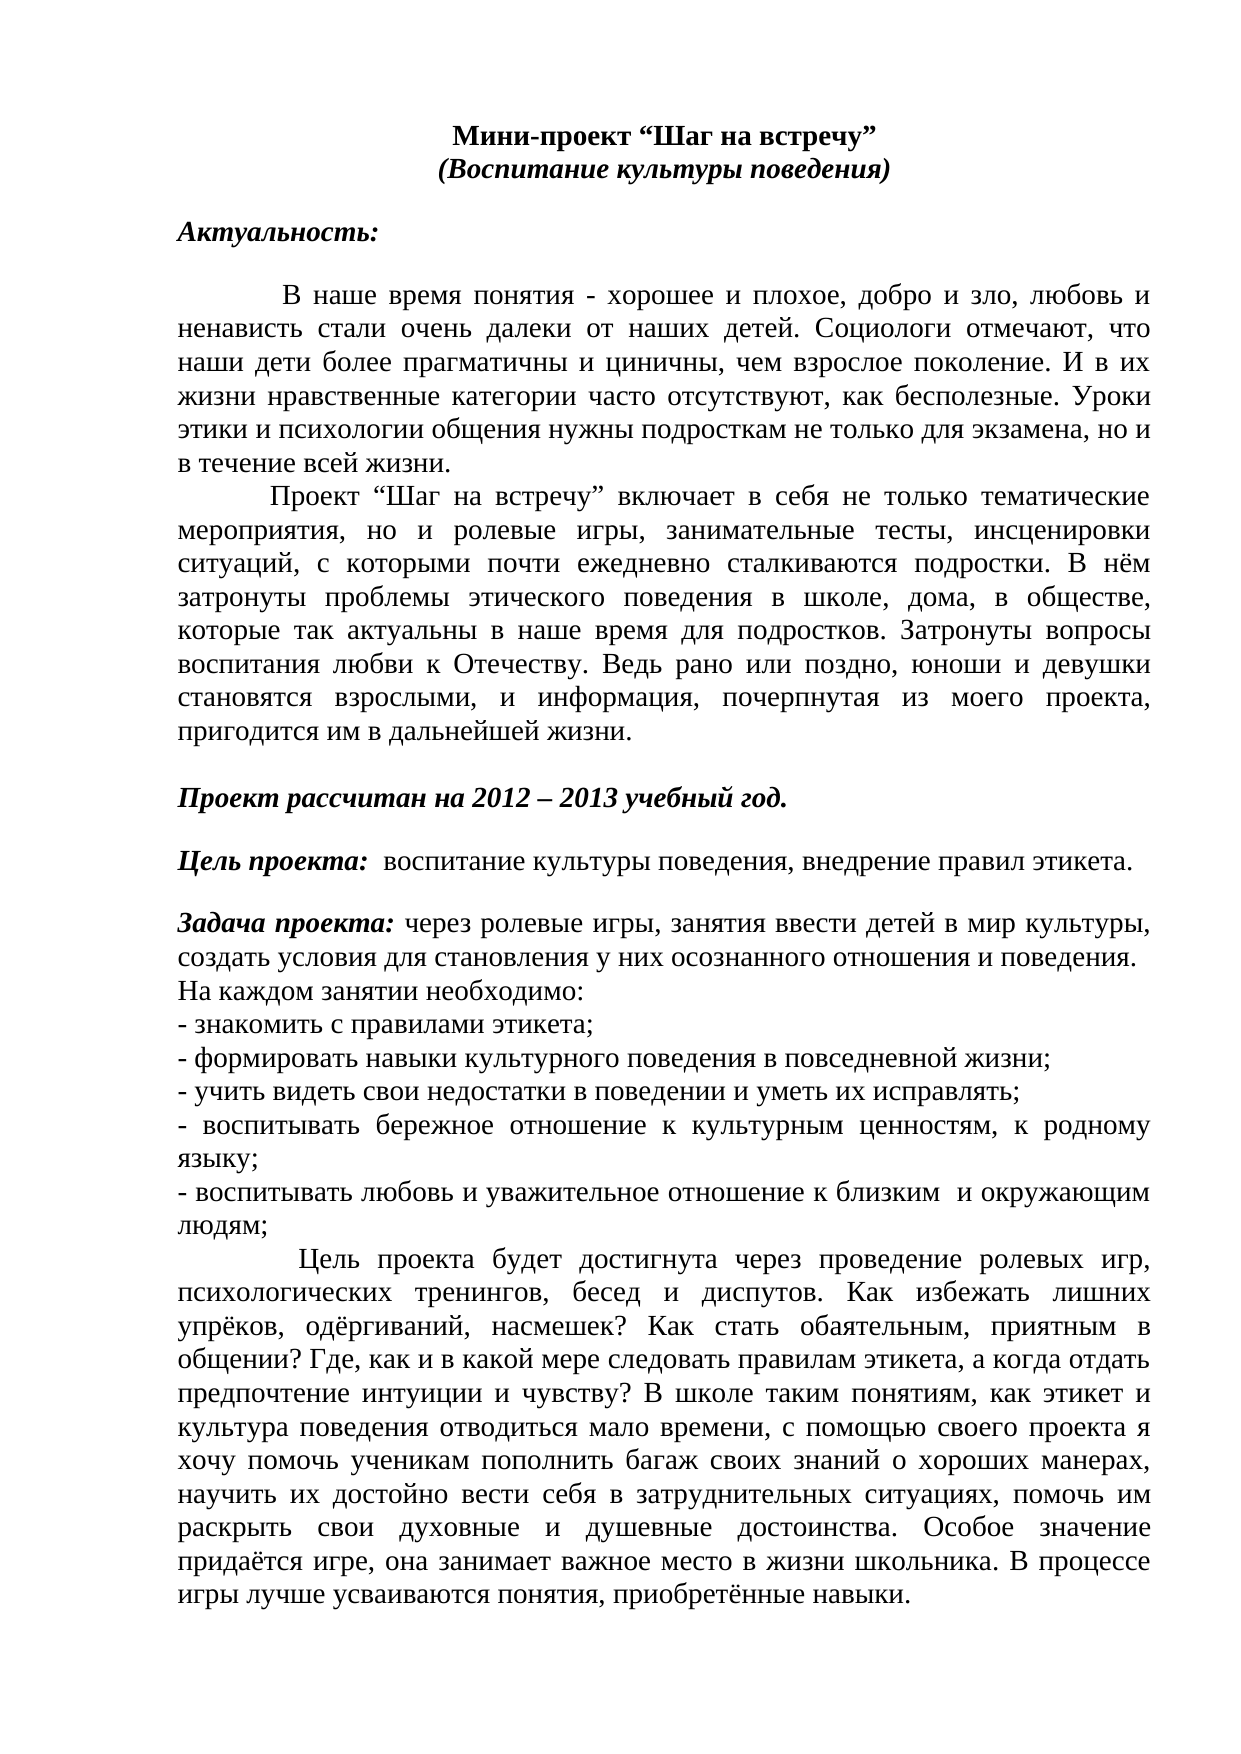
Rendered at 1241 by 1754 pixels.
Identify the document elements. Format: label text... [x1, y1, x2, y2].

text Цель проекта будет достигнута через проведение ролевых игр, психологических тренингов, бесед и диспутов. Как избежать лишних упрёков, одёргиваний, насмешек? Как стать обаятельным, приятным в общении? Где, как и в какой мере следовать правилам этикета, а когда отдать предпочтение интуиции и чувству? В школе таким понятиям, как этикет и культура поведения отводиться мало времени, с помощью своего проекта я хочу помочь ученикам пополнить багаж своих знаний о хороших манерах, научить их достойно вести себя в затруднительных ситуациях, помочь им раскрыть свои духовные и душевные достоинства. Особое значение придаётся игре, она занимает важное место в жизни школьника. В процессе игры лучше усваиваются понятия, приобретённые навыки. [177, 1241, 1152, 1610]
subtitle Мини-проект “Шаг на встречу” (Воспитание культуры поведения) [177, 118, 1152, 185]
text - воспитывать бережное отношение к культурным ценностям, к родному языку; [177, 1107, 1152, 1174]
text - воспитывать любовь и уважительное отношение к близким и окружающим людям; [177, 1174, 1152, 1241]
text На каждом занятии необходимо: [177, 973, 1152, 1006]
text - учить видеть свои недостатки в поведении и уметь их исправлять; [177, 1073, 1152, 1107]
text - знакомить с правилами этикета; [177, 1006, 1152, 1040]
text - формировать навыки культурного поведения в повседневной жизни; [177, 1040, 1152, 1073]
text Задача проекта: через ролевые игры, занятия ввести детей в мир культуры, создать условия для становления у них осознанного отношения и поведения. [177, 906, 1152, 973]
text Проект рассчитан на 2012 – 2013 учебный год. [177, 780, 1152, 814]
text Цель проекта: воспитание культуры поведения, внедрение правил этикета. [177, 843, 1152, 876]
text Проект “Шаг на встречу” включает в себя не только тематические мероприятия, но и ролевые игры, занимательные тесты, инсценировки ситуаций, с которыми почти ежедневно сталкиваются подростки. В нём затронуты проблемы этического поведения в школе, дома, в обществе, которые так актуальны в наше время для подростков. Затронуты вопросы воспитания любви к Отечеству. Ведь рано или поздно, юноши и девушки становятся взрослыми, и информация, почерпнутая из моего проекта, пригодится им в дальнейшей жизни. [177, 478, 1152, 747]
text В наше время понятия - хорошее и плохое, добро и зло, любовь и ненависть стали очень далеки от наших детей. Социологи отмечают, что наши дети более прагматичны и циничны, чем взрослое поколение. И в их жизни нравственные категории часто отсутствуют, как бесполезные. Уроки этики и психологии общения нужны подросткам не только для экзамена, но и в течение всей жизни. [177, 277, 1152, 478]
text Актуальность: [177, 214, 1152, 248]
